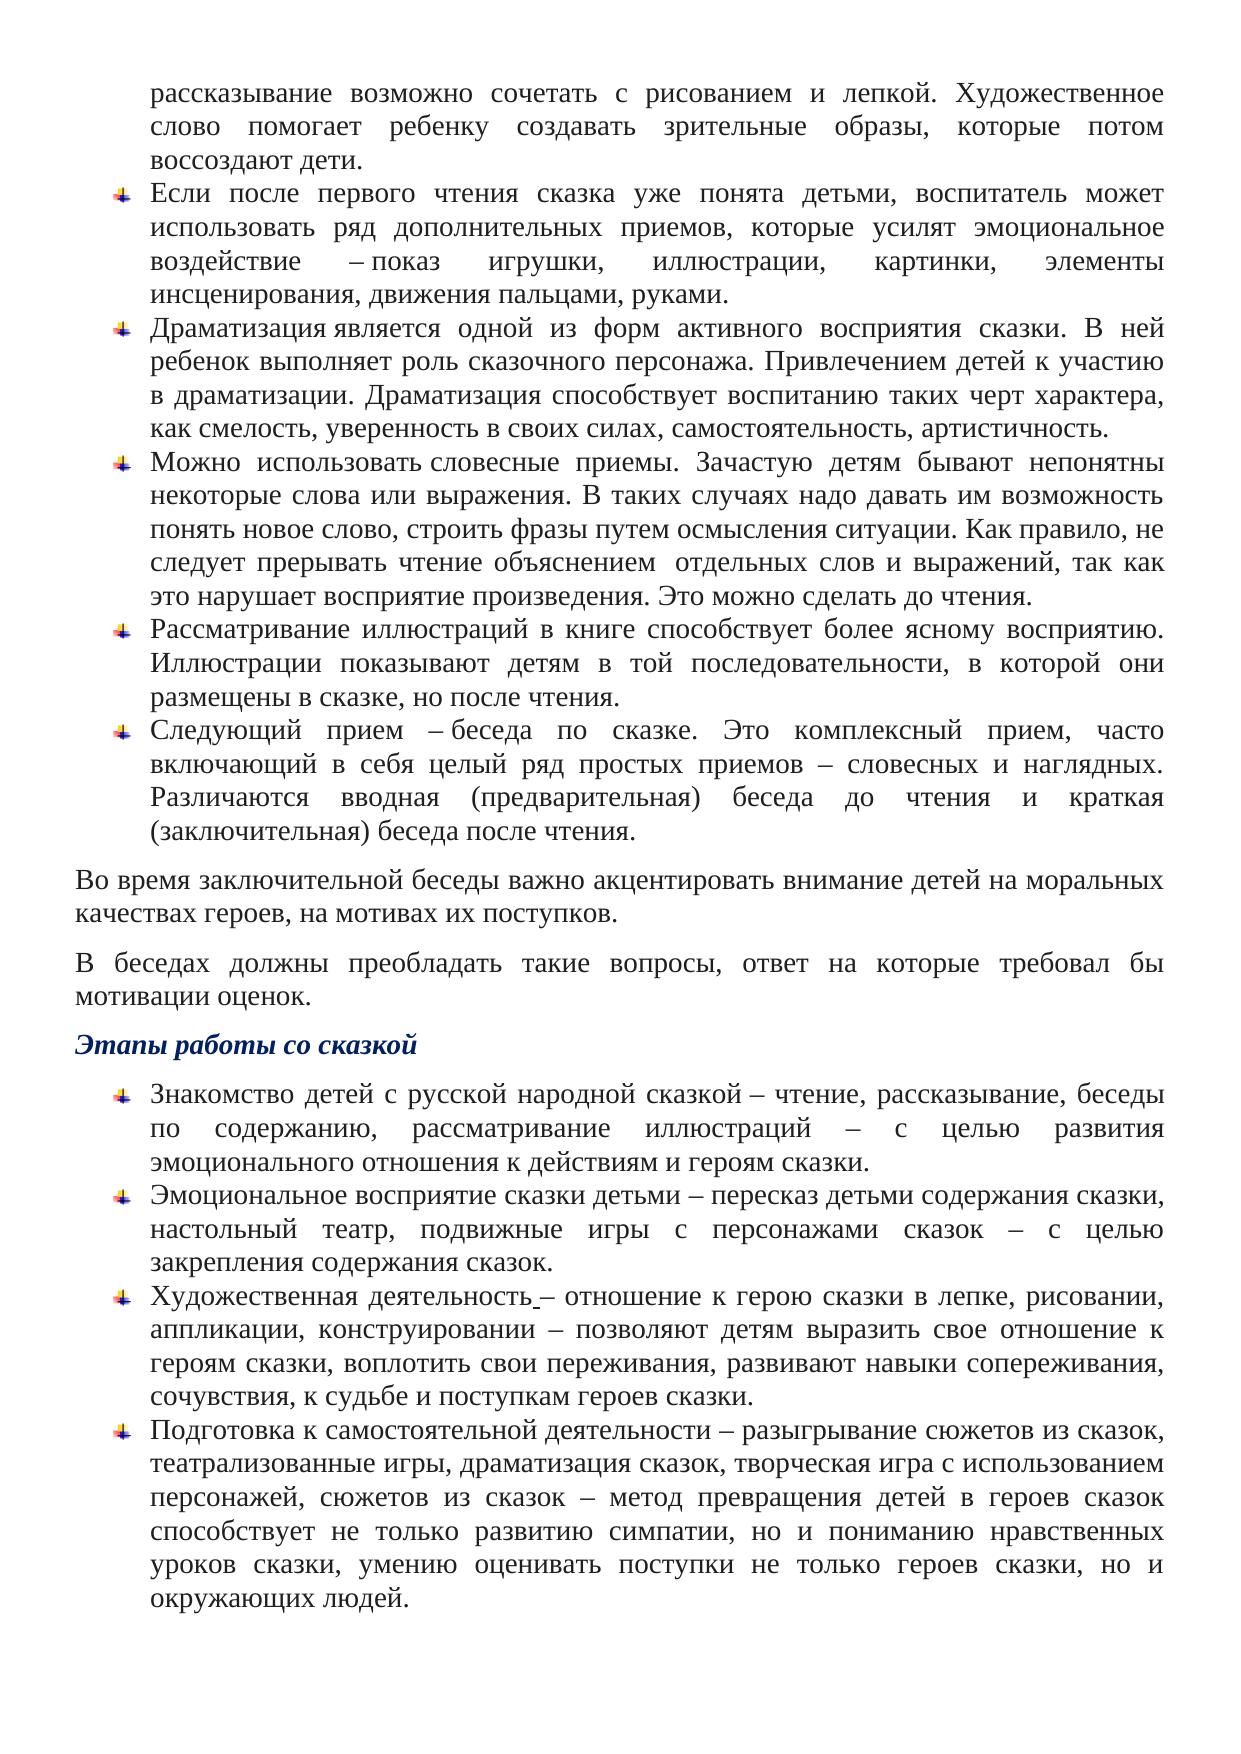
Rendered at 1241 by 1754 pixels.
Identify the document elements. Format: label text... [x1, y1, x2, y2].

list Рассматривание иллюстраций в книге способствует более ясному восприятию. Иллюстрации показывают детям в той последовательности, в которой они размещены в сказке, но после чтения. [112, 612, 1165, 712]
picture [113, 1087, 131, 1104]
picture [113, 320, 131, 337]
list Если после первого чтения сказка уже понята детьми, воспитатель может использовать ряд дополнительных приемов, которые усилят эмоциональное воздействие – показ игрушки, иллюстрации, картинки, элементы инсценирования, движения пальцами, руками. [112, 176, 1165, 310]
picture [113, 723, 131, 740]
list Подготовка к самостоятельной деятельности – разыгрывание сюжетов из сказок, театрализованные игры, драматизация сказок, творческая игра с использованием персонажей, сюжетов из сказок – метод превращения детей в героев сказок способствует не только развитию симпатии, но и пониманию нравственных уроков сказки, умению оценивать поступки не только героев сказки, но и окружающих людей. [112, 1412, 1165, 1613]
list Знакомство детей с русской народной сказкой – чтение, рассказывание, беседы по содержанию, рассматривание иллюстраций – с целью развития эмоционального отношения к действиям и героям сказки. [112, 1077, 1165, 1177]
list Следующий прием – беседа по сказке. Это комплексный прием, часто включающий в себя целый ряд простых приемов – словесных и наглядных. Различаются вводная (предварительная) беседа до чтения и краткая (заключительная) беседа после чтения. [112, 712, 1165, 846]
picture [113, 454, 131, 472]
picture [113, 186, 131, 203]
picture [113, 1188, 131, 1205]
list Художественная деятельность – отношение к герою сказки в лепке, рисовании, аппликации, конструировании – позволяют детям выразить свое отношение к героям сказки, воплотить свои переживания, развивают навыки сопереживания, сочувствия, к судьбе и поступкам героев сказки. [112, 1278, 1165, 1412]
picture [113, 1288, 131, 1306]
list Можно использовать словесные приемы. Зачастую детям бывают непонятны некоторые слова или выражения. В таких случаях надо давать им возможность понять новое слово, строить фразы путем осмысления ситуации. Как правило, не следует прерывать чтение объяснением отдельных слов и выражений, так как это нарушает восприятие произведения. Это можно сделать до чтения. [112, 444, 1165, 612]
list Эмоциональное восприятие сказки детьми – пересказ детьми содержания сказки, настольный театр, подвижные игры с персонажами сказок – с целью закрепления содержания сказок. [112, 1177, 1165, 1278]
text Этапы работы со сказкой [75, 1027, 1165, 1061]
list Драматизация является одной из форм активного восприятия сказки. В ней ребенок выполняет роль сказочного персонажа. Привлечением детей к участию в драматизации. Драматизация способствует воспитанию таких черт характера, как смелость, уверенность в своих силах, самостоятельность, артистичность. [112, 310, 1165, 444]
text Во время заключительной беседы важно акцентировать внимание детей на моральных качествах героев, на мотивах их поступков. [75, 862, 1165, 929]
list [112, 75, 1165, 176]
picture [113, 622, 131, 639]
text В беседах должны преобладать такие вопросы, ответ на которые требовал бы мотивации оценок. [75, 945, 1165, 1012]
picture [113, 1422, 131, 1440]
